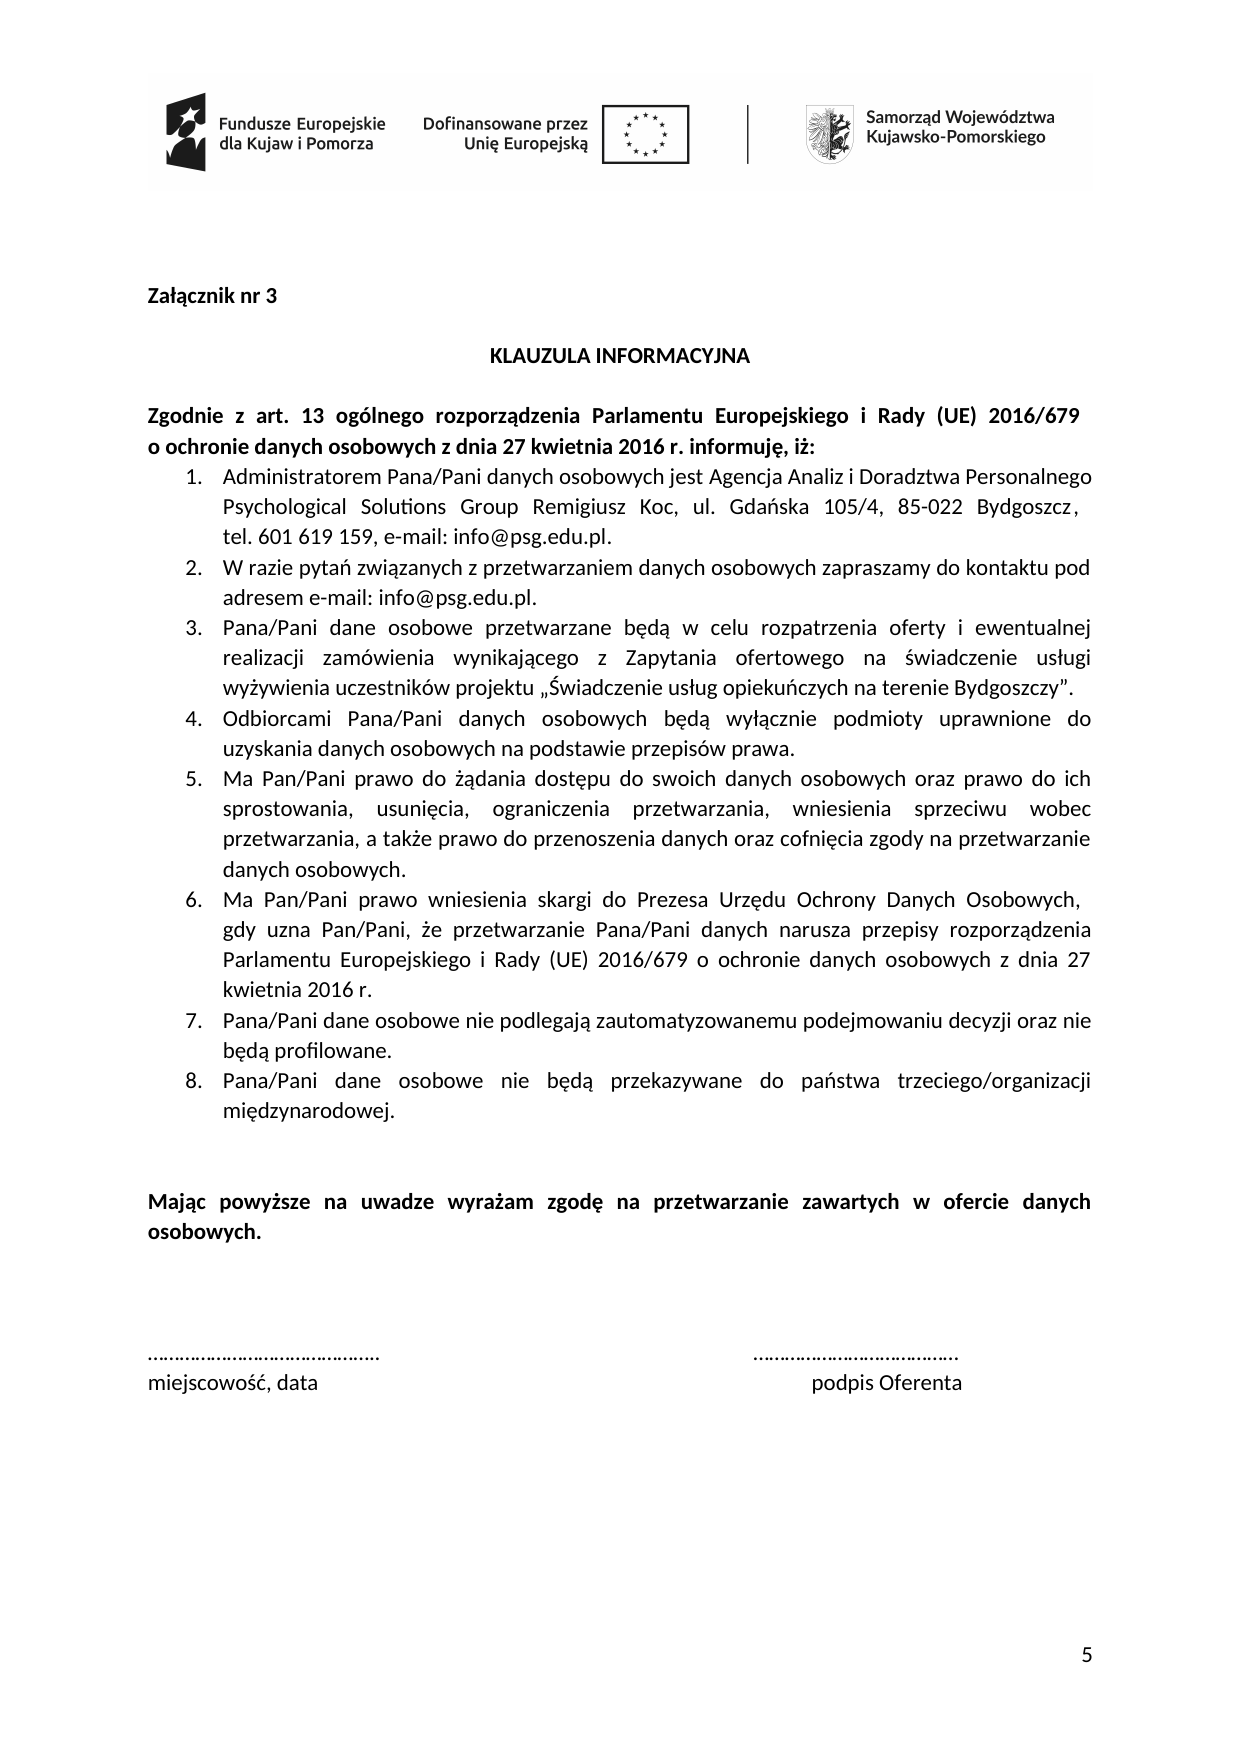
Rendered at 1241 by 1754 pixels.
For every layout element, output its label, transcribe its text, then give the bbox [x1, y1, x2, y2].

text KLAUZULA INFORMACYJNA [148, 341, 1093, 369]
list Ma Pan/Pani prawo do żądania dostępu do swoich danych osobowych oraz prawo do ich sprostowania, usunięcia, ograniczenia przetwarzania, wniesienia sprzeciwu wobec przetwarzania, a także prawo do przenoszenia danych oraz cofnięcia zgody na przetwarzanie danych osobowych. [185, 764, 1093, 883]
list Pana/Pani dane osobowe nie podlegają zautomatyzowanemu podejmowaniu decyzji oraz nie będą profilowane. [185, 1006, 1093, 1064]
list Pana/Pani dane osobowe przetwarzane będą w celu rozpatrzenia oferty i ewentualnej realizacji zamówienia wynikającego z Zapytania ofertowego na świadczenie usługi wyżywienia uczestników projektu „Świadczenie usług opiekuńczych na terenie Bydgoszczy”. [185, 613, 1093, 701]
list Pana/Pani dane osobowe nie będą przekazywane do państwa trzeciego/organizacji międzynarodowej. [185, 1066, 1093, 1124]
text Załącznik nr 3 [148, 281, 1093, 309]
text …………………………………….. ………………………………… miejscowość, data podpis Oferenta [148, 1338, 1093, 1396]
picture [147, 73, 1093, 191]
text Mając powyższe na uwadze wyrażam zgodę na przetwarzanie zawartych w ofercie danych osobowych. [148, 1187, 1093, 1245]
list Ma Pan/Pani prawo wniesienia skargi do Prezesa Urzędu Ochrony Danych Osobowych, gdy uzna Pan/Pani, że przetwarzanie Pana/Pani danych narusza przepisy rozporządzenia Parlamentu Europejskiego i Rady (UE) 2016/679 o ochronie danych osobowych z dnia 27 kwietnia 2016 r. [185, 885, 1093, 1003]
text Zgodnie z art. 13 ogólnego rozporządzenia Parlamentu Europejskiego i Rady (UE) 2016/679 o ochronie danych osobowych z dnia 27 kwietnia 2016 r. informuję, iż: [148, 402, 1093, 460]
list Odbiorcami Pana/Pani danych osobowych będą wyłącznie podmioty uprawnione do uzyskania danych osobowych na podstawie przepisów prawa. [185, 704, 1093, 762]
list Administratorem Pana/Pani danych osobowych jest Agencja Analiz i Doradztwa Personalnego Psychological Solutions Group Remigiusz Koc, ul. Gdańska 105/4, 85-022 Bydgoszcz, tel. 601 619 159, e-mail: info@psg.edu.pl. [185, 462, 1093, 550]
list W razie pytań związanych z przetwarzaniem danych osobowych zapraszamy do kontaktu pod adresem e-mail: info@psg.edu.pl. [185, 553, 1093, 611]
